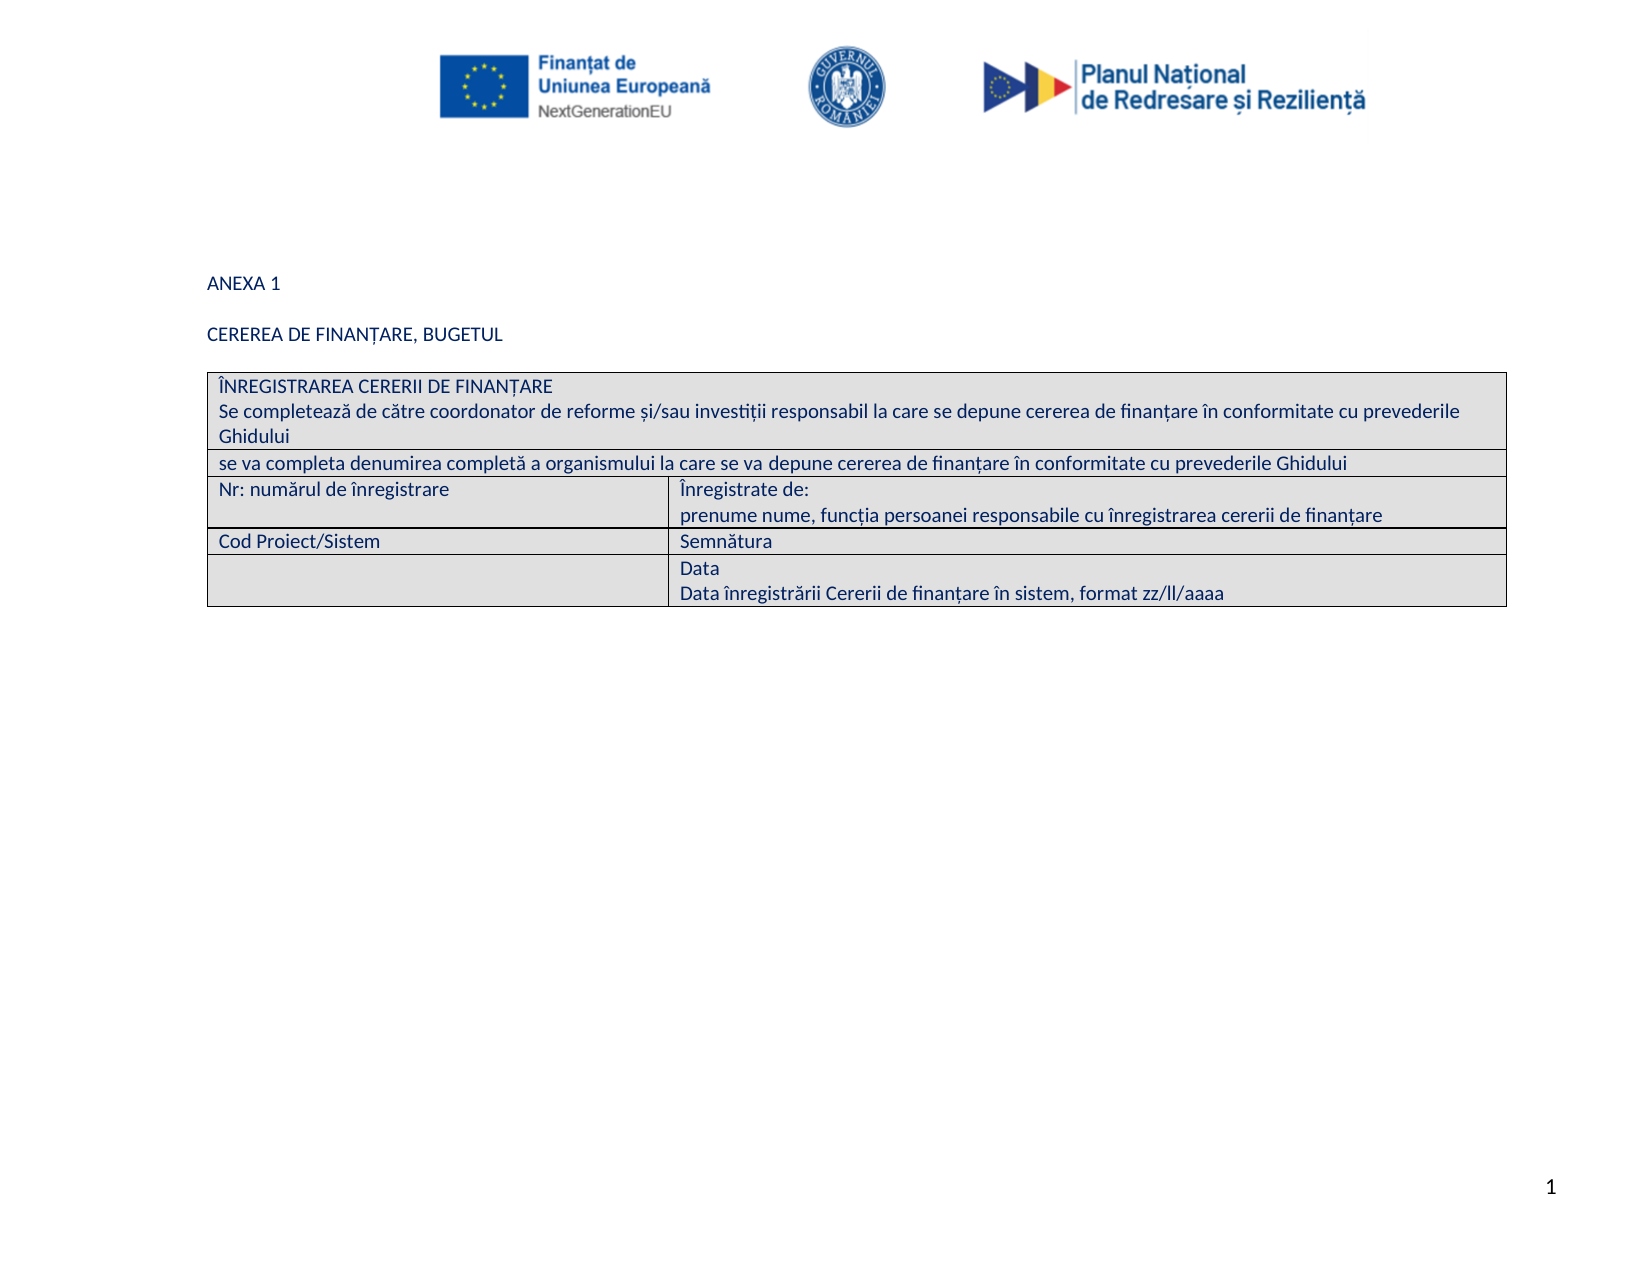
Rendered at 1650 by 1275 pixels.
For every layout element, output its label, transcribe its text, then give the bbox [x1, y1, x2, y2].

table_cell Nr: numărul de înregistrare [208, 477, 668, 527]
text ANEXA 1 [207, 270, 1556, 296]
table_cell se va completa denumirea completă a organismului la care se va depune cererea de finanțare în conformitate cu prevederile Ghidului [208, 450, 1506, 476]
text CEREREA DE FINANȚARE, BUGETUL [207, 321, 1556, 346]
table_cell Cod Proiect/Sistem [208, 529, 668, 554]
table_cell Semnătura [669, 529, 1506, 554]
table_header ÎNREGISTRAREA CERERII DE FINANŢARE Se completează de către coordonator de reforme și/sau investiții responsabil la care se depune cererea de finanțare în conformitate cu prevederile Ghidului [208, 373, 1506, 449]
table_cell Înregistrate de: prenume nume, funcția persoanei responsabile cu înregistrarea cererii de finanțare [669, 477, 1506, 527]
table_cell Data Data înregistrării Cererii de finanțare în sistem, format zz/ll/aaaa [669, 555, 1506, 606]
table_cell [208, 555, 668, 606]
picture [393, 28, 1369, 144]
